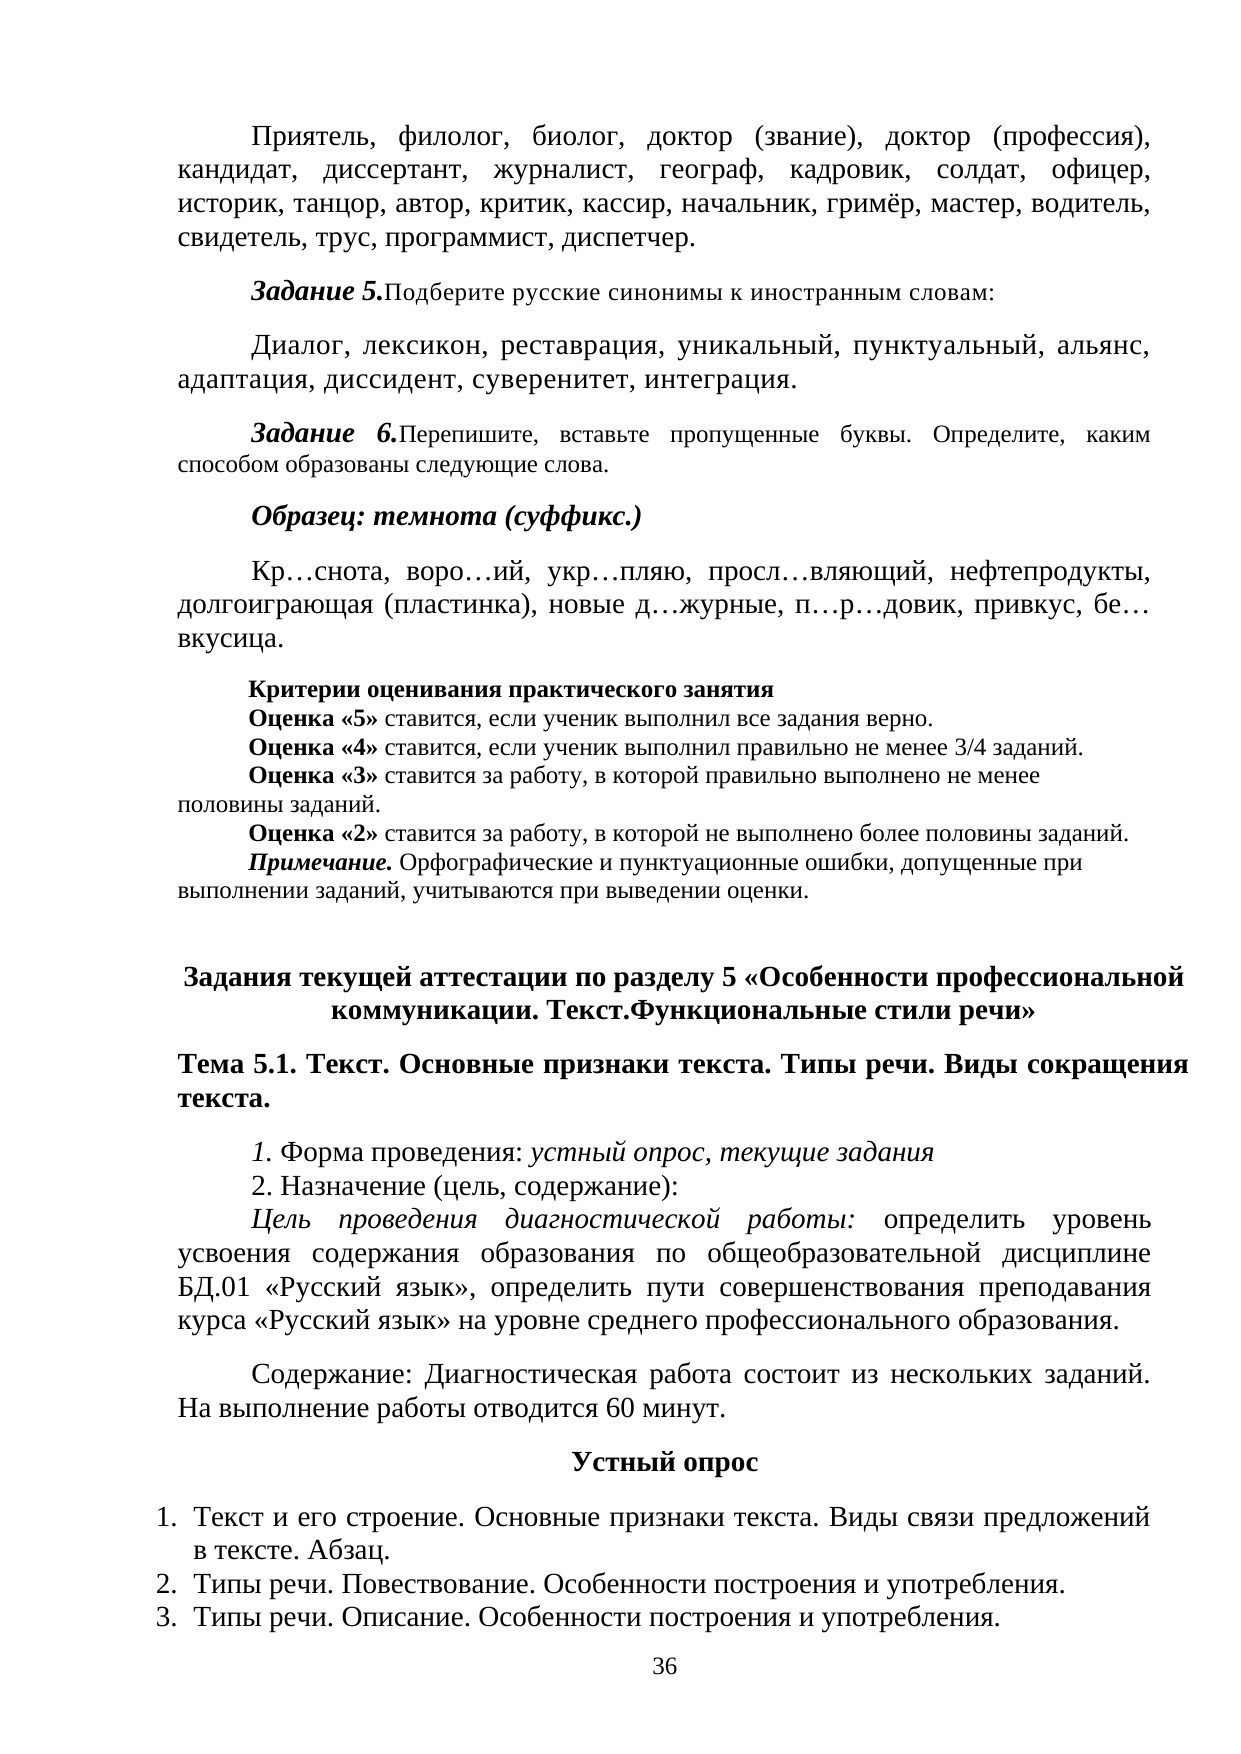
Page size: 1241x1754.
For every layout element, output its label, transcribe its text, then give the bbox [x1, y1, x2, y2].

text Приятель, филолог, биолог, доктор (звание), доктор (профессия), кандидат, диссертант, журналист, географ, кадровик, солдат, офицер, историк, танцор, автор, критик, кассир, начальник, гримёр, мастер, водитель, свидетель, трус, программист, диспетчер. [177, 118, 1152, 252]
text Устный опрос [177, 1444, 1152, 1478]
text Образец: темнота (суффикс.) [177, 498, 1152, 532]
text Задания текущей аттестации по разделу 5 «Особенности профессиональной коммуникации. Текст.Функциональные стили речи» [177, 959, 1190, 1026]
text Критерии оценивания практического занятия [177, 674, 1152, 703]
list Назначение (цель, содержание): [177, 1168, 1152, 1202]
text Диалог, лексикон, реставрация, уникальный, пунктуальный, альянс, адаптация, диссидент, суверенитет, интеграция. [177, 327, 1152, 394]
text Оценка «3» ставится за работу, в которой правильно выполнено не менее половины заданий. [177, 761, 1152, 818]
text Оценка «2» ставится за работу, в которой не выполнено более половины заданий. [177, 818, 1152, 847]
text Оценка «4» ставится, если ученик выполнил правильно не менее 3/4 заданий. [177, 732, 1152, 761]
text Тема 5.1. Текст. Основные признаки текста. Типы речи. Виды сокращения текста. [177, 1047, 1190, 1114]
list Форма проведения: устный опрос, текущие задания [177, 1134, 1152, 1168]
text Содержание: Диагностическая работа состоит из нескольких заданий. На выполнение работы отводится 60 минут. [177, 1357, 1152, 1424]
list Типы речи. Описание. Особенности построения и употребления. [156, 1599, 1152, 1633]
list Типы речи. Повествование. Особенности построения и употребления. [156, 1566, 1152, 1599]
text Оценка «5» ставится, если ученик выполнил все задания верно. [177, 703, 1152, 732]
text Задание 5.Подберите русские синонимы к иностранным словам: [177, 273, 1152, 307]
text Кр…снота, воро…ий, укр…пляю, просл…вляющий, нефтепродукты, долгоиграющая (пластинка), новые д…журные, п…р…довик, привкус, бе…вкусица. [177, 553, 1152, 653]
text Задание 6.Перепишите, вставьте пропущенные буквы. Определите, каким способом образованы следующие слова. [177, 415, 1152, 478]
text Примечание. Орфографические и пунктуационные ошибки, допущенные при выполнении заданий, учитываются при выведении оценки. [177, 847, 1152, 904]
text Цель проведения диагностической работы: определить уровень усвоения содержания образования по общеобразовательной дисциплине БД.01 «Русский язык», определить пути совершенствования преподавания курса «Русский язык» на уровне среднего профессионального образования. [177, 1202, 1152, 1336]
list Текст и его строение. Основные признаки текста. Виды связи предложений в тексте. Абзац. [156, 1499, 1152, 1566]
